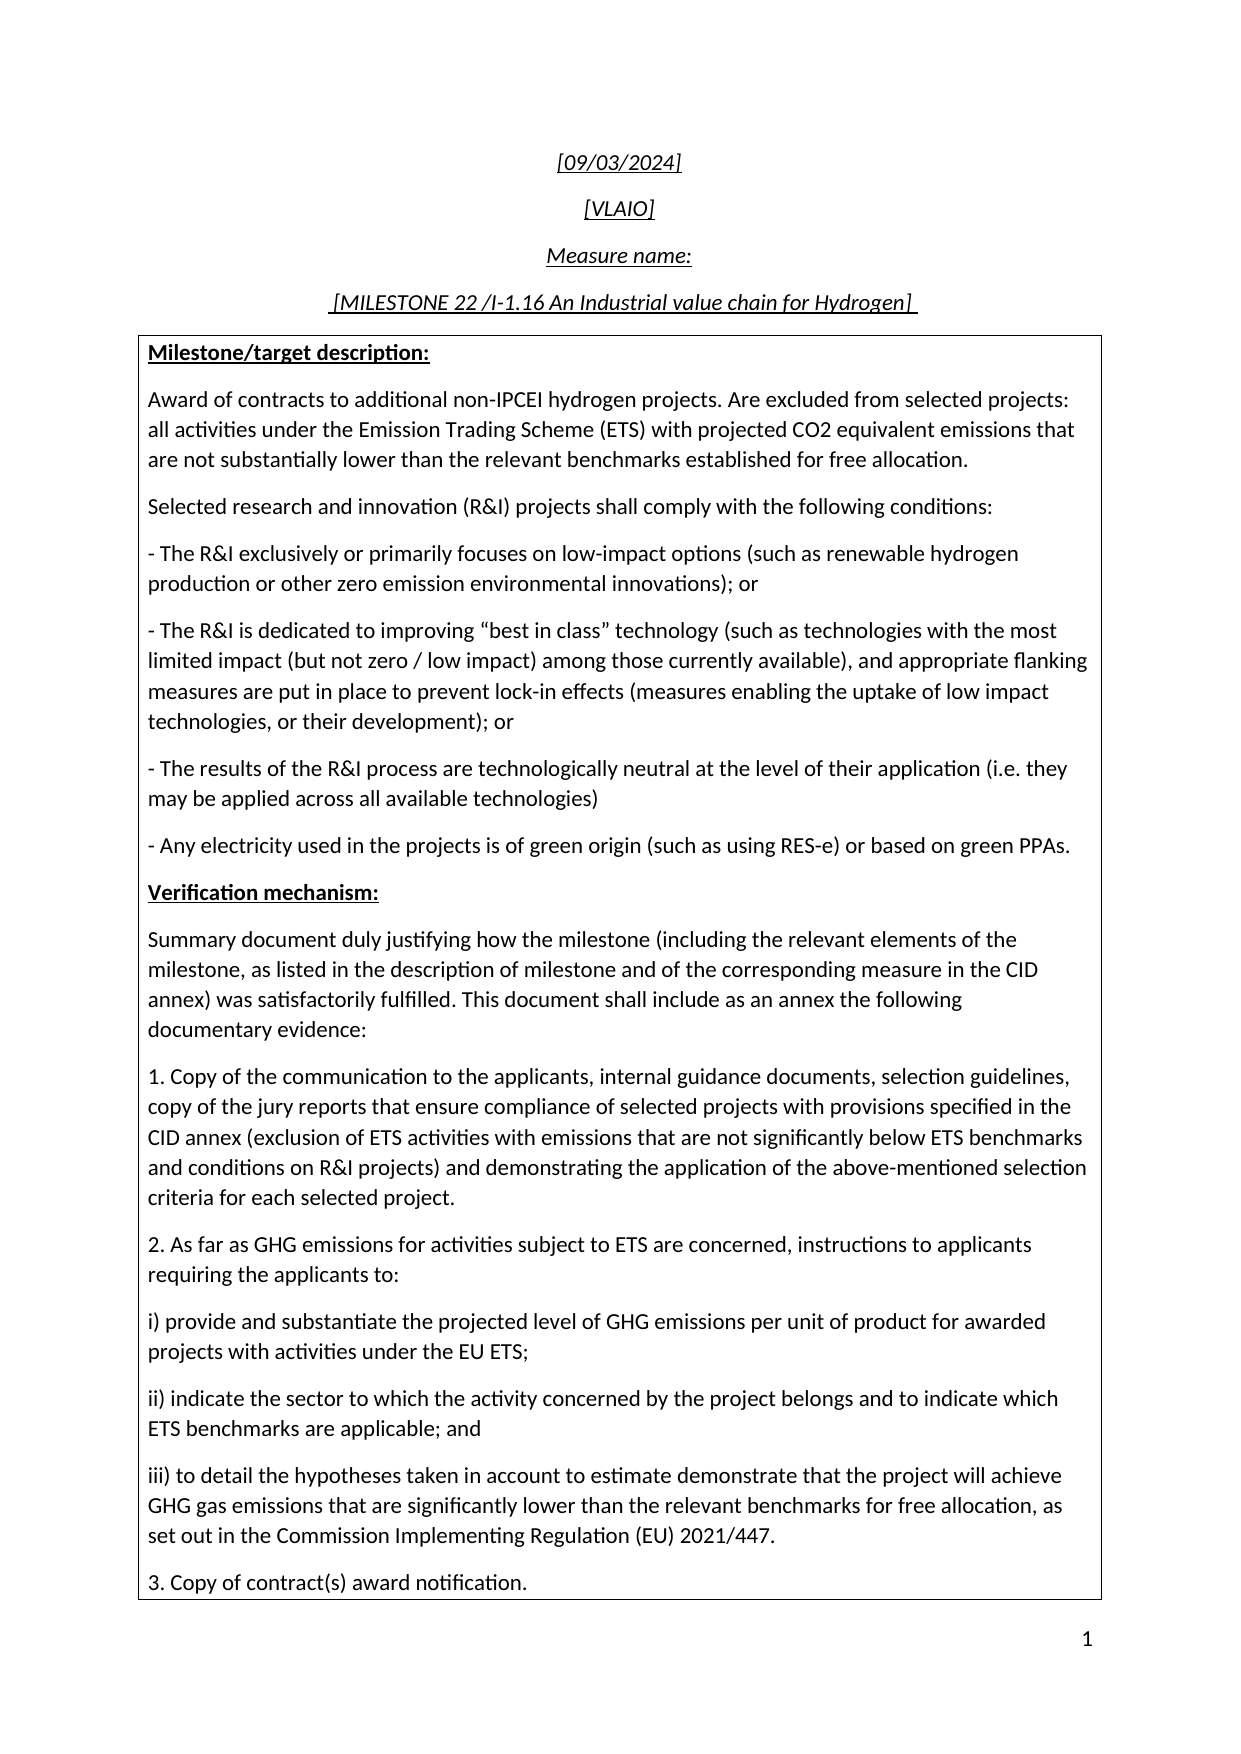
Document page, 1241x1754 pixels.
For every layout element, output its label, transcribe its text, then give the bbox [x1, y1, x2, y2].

text - Any electricity used in the projects is of green origin (such as using RES-e) or based on green PPAs. [139, 828, 1101, 859]
text - The results of the R&I process are technologically neutral at the level of their application (i.e. they may be applied across all available technologies) [139, 751, 1101, 812]
text [MILESTONE 22 /I-1.16 An Industrial value chain for Hydrogen] [148, 288, 1092, 316]
text iii) to detail the hypotheses taken in account to estimate demonstrate that the project will achieve GHG gas emissions that are significantly lower than the relevant benchmarks for free allocation, as set out in the Commission Implementing Regulation (EU) 2021/447. [139, 1458, 1101, 1550]
text [09/03/2024] [148, 148, 1092, 176]
text Milestone/target description: [139, 336, 1101, 366]
text Verification mechanism: [139, 875, 1101, 906]
text Measure name: [148, 241, 1092, 269]
text i) provide and substantiate the projected level of GHG emissions per unit of product for awarded projects with activities under the EU ETS; [139, 1304, 1101, 1365]
text 3. Copy of contract(s) award notification. [139, 1565, 1101, 1599]
text Award of contracts to additional non-IPCEI hydrogen projects. Are excluded from selected projects: all activities under the Emission Trading Scheme (ETS) with projected CO2 equivalent emissions that are not substantially lower than the relevant benchmarks established for free allocation. [139, 382, 1101, 474]
text - The R&I exclusively or primarily focuses on low-impact options (such as renewable hydrogen production or other zero emission environmental innovations); or [139, 536, 1101, 598]
text Summary document duly justifying how the milestone (including the relevant elements of the milestone, as listed in the description of milestone and of the corresponding measure in the CID annex) was satisfactorily fulfilled. This document shall include as an annex the following documentary evidence: [139, 922, 1101, 1043]
text 2. As far as GHG emissions for activities subject to ETS are concerned, instructions to applicants requiring the applicants to: [139, 1227, 1101, 1288]
text Selected research and innovation (R&I) projects shall comply with the following conditions: [139, 489, 1101, 521]
text 1. Copy of the communication to the applicants, internal guidance documents, selection guidelines, copy of the jury reports that ensure compliance of selected projects with provisions specified in the CID annex (exclusion of ETS activities with emissions that are not significantly below ETS benchmarks and conditions on R&I projects) and demonstrating the application of the above-mentioned selection criteria for each selected project. [139, 1059, 1101, 1211]
text [VLAIO] [148, 194, 1092, 223]
text ii) indicate the sector to which the activity concerned by the project belongs and to indicate which ETS benchmarks are applicable; and [139, 1381, 1101, 1442]
text - The R&I is dedicated to improving “best in class” technology (such as technologies with the most limited impact (but not zero / low impact) among those currently available), and appropriate flanking measures are put in place to prevent lock-in effects (measures enabling the uptake of low impact technologies, or their development); or [139, 613, 1101, 735]
